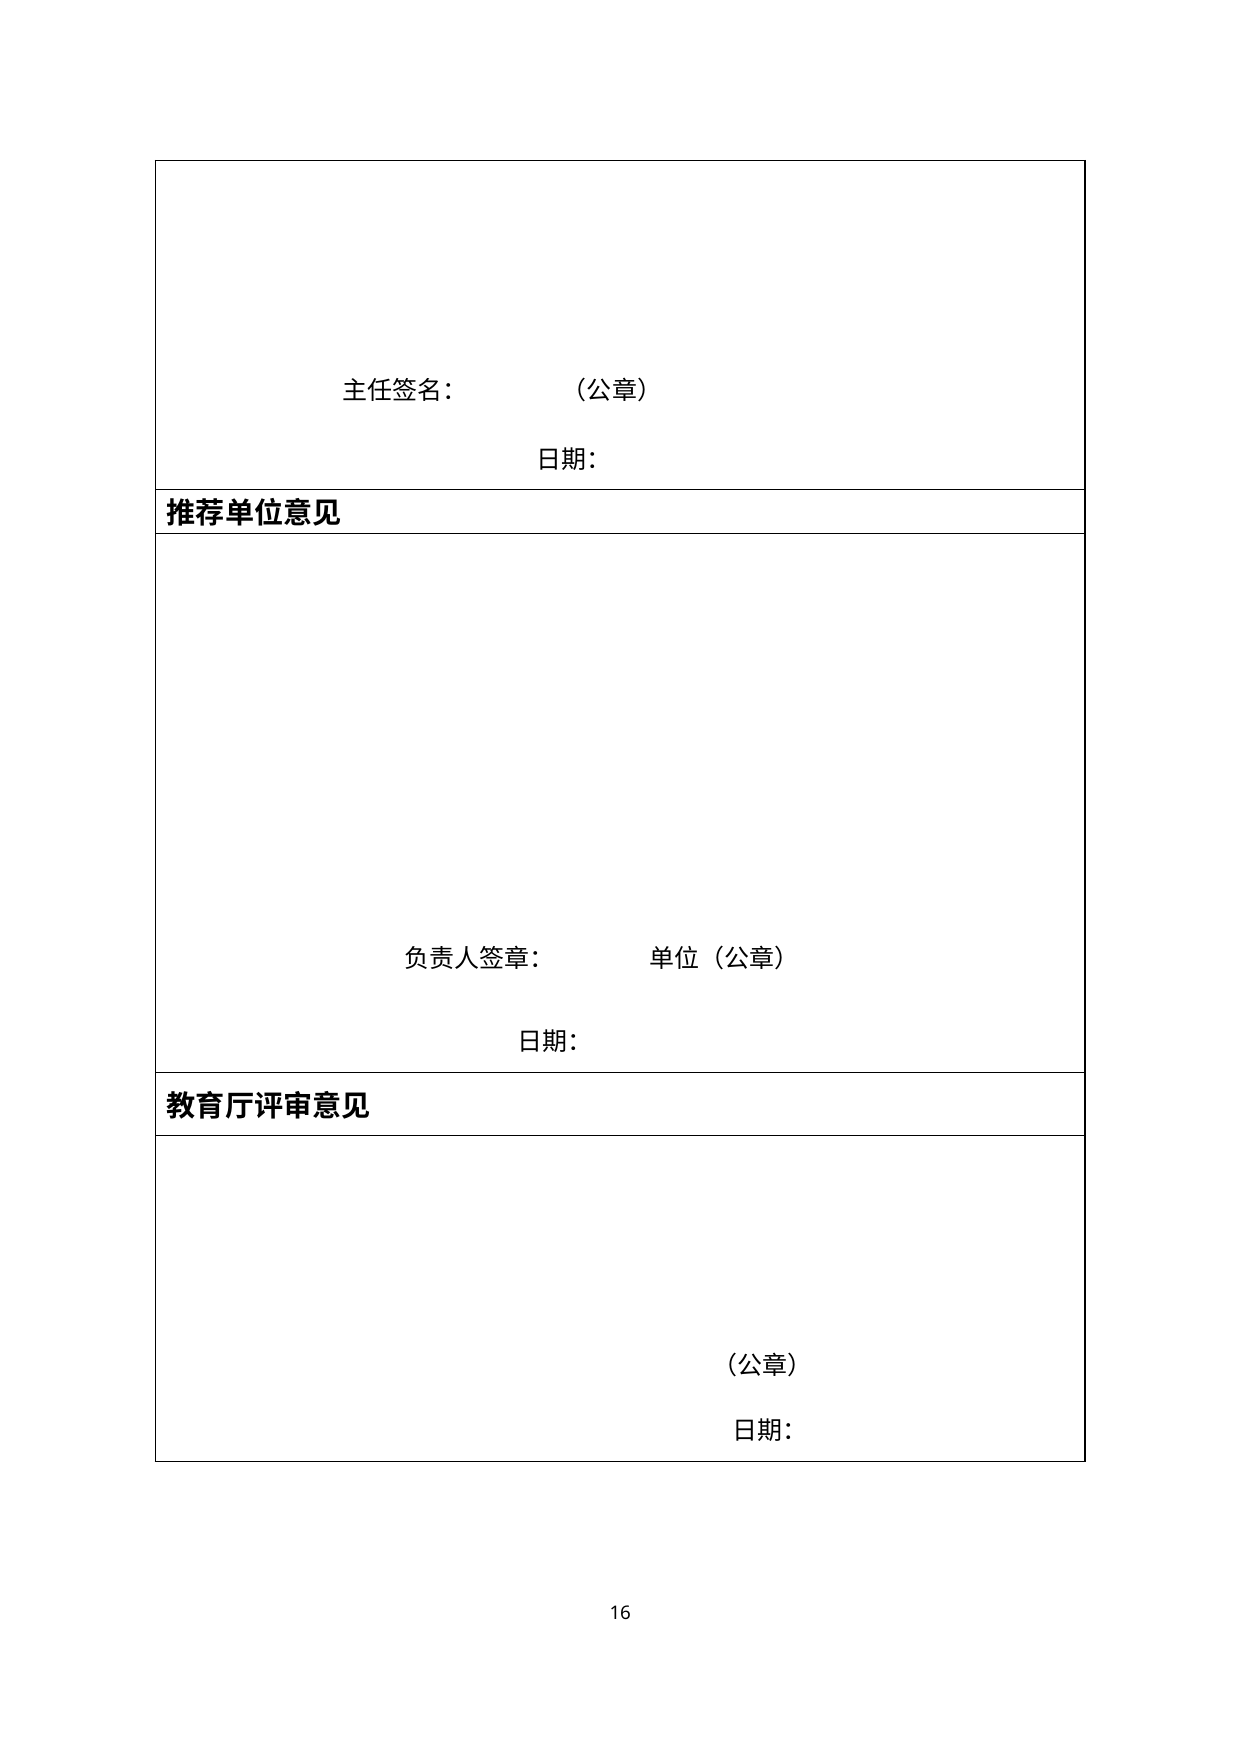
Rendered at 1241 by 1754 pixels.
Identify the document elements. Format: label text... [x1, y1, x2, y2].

table_cell 推荐单位意见 [156, 490, 1084, 533]
table_cell 主任签名： （公章） 日期： [156, 161, 1084, 489]
table_cell 负责人签章： 单位（公章） 日期： [156, 534, 1084, 1072]
table_cell （公章） 日期： [156, 1136, 1084, 1461]
table_cell 教育厅评审意见 [156, 1073, 1084, 1135]
